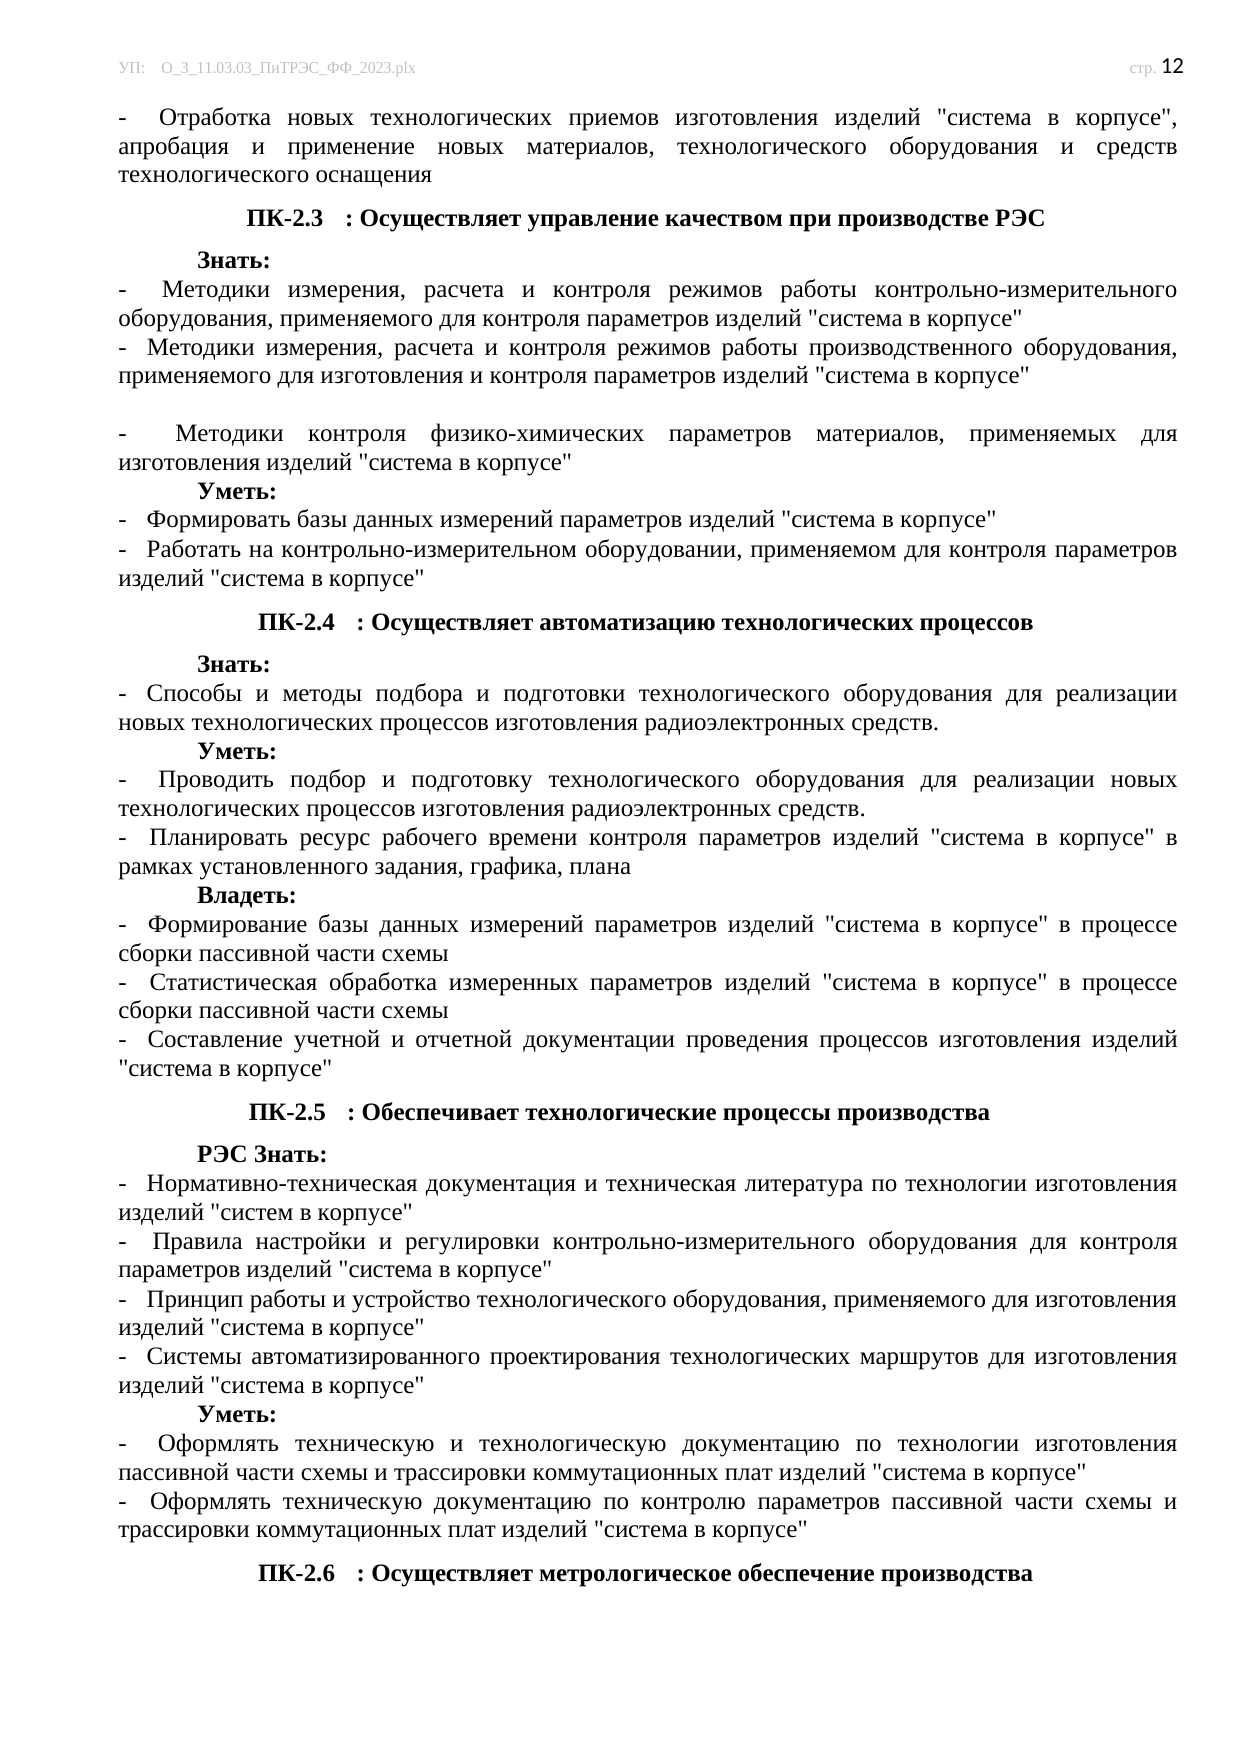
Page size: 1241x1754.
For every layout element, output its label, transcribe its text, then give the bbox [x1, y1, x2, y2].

subtitle Уметь: [197, 1399, 1069, 1428]
subtitle ПК-2.5 : Обеспечивает технологические процессы производства РЭС Знать: [197, 1083, 1047, 1168]
list Формирование базы данных измерений параметров изделий "система в корпусе" в процессе сборки пассивной части схемы [118, 909, 1178, 967]
list Составление учетной и отчетной документации проведения процессов изготовления изделий "система в корпусе" [118, 1024, 1177, 1082]
list Оформлять техническую документацию по контролю параметров пассивной части схемы и трассировки коммутационных плат изделий "система в корпусе" [118, 1486, 1177, 1544]
list Правила настройки и регулировки контрольно-измерительного оборудования для контроля параметров изделий "система в корпусе" [118, 1226, 1177, 1284]
list Оформлять техническую и технологическую документацию по технологии изготовления пассивной части схемы и трассировки коммутационных плат изделий "система в корпусе" [118, 1428, 1177, 1486]
list Методики измерения, расчета и контроля режимов работы контрольно-измерительного оборудования, применяемого для контроля параметров изделий "система в корпусе" [118, 274, 1178, 332]
list Принцип работы и устройство технологического оборудования, применяемого для изготовления изделий "система в корпусе" [118, 1284, 1177, 1341]
subtitle Уметь: [197, 476, 1069, 505]
list Способы и методы подбора и подготовки технологического оборудования для реализации новых технологических процессов изготовления радиоэлектронных средств. [118, 678, 1177, 736]
list Системы автоматизированного проектирования технологических маршрутов для изготовления изделий "система в корпусе" [118, 1341, 1178, 1399]
subtitle Уметь: [197, 736, 1069, 765]
list Формировать базы данных измерений параметров изделий "система в корпусе" [118, 505, 996, 533]
subtitle ПК-2.4 : Осуществляет автоматизацию технологических процессов Знать: [197, 593, 1037, 678]
list Проводить подбор и подготовку технологического оборудования для реализации новых технологических процессов изготовления радиоэлектронных средств. [118, 765, 1177, 822]
subtitle ПК-2.6 : Осуществляет метрологическое обеспечение производства [258, 1558, 1188, 1587]
list Отработка новых технологических приемов изготовления изделий "система в корпусе", апробация и применение новых материалов, технологического оборудования и средств технологического оснащения [118, 102, 1177, 188]
list Статистическая обработка измеренных параметров изделий "система в корпусе" в процессе сборки пассивной части схемы [118, 967, 1177, 1024]
list Нормативно-техническая документация и техническая литература по технологии изготовления изделий "систем в корпусе" [118, 1168, 1177, 1226]
list Планировать ресурс рабочего времени контроля параметров изделий "система в корпусе" в рамках установленного задания, графика, плана [118, 823, 1178, 880]
list Работать на контрольно-измерительном оборудовании, применяемом для контроля параметров изделий "система в корпусе" [118, 534, 1177, 592]
subtitle ПК-2.3 : Осуществляет управление качеством при производстве РЭС Знать: [197, 189, 1049, 274]
list Методики измерения, расчета и контроля режимов работы производственного оборудования, применяемого для изготовления и контроля параметров изделий "система в корпусе" [118, 332, 1177, 389]
list Методики контроля физико-химических параметров материалов, применяемых для изготовления изделий "система в корпусе" [118, 418, 1177, 475]
subtitle Владеть: [197, 880, 1069, 909]
